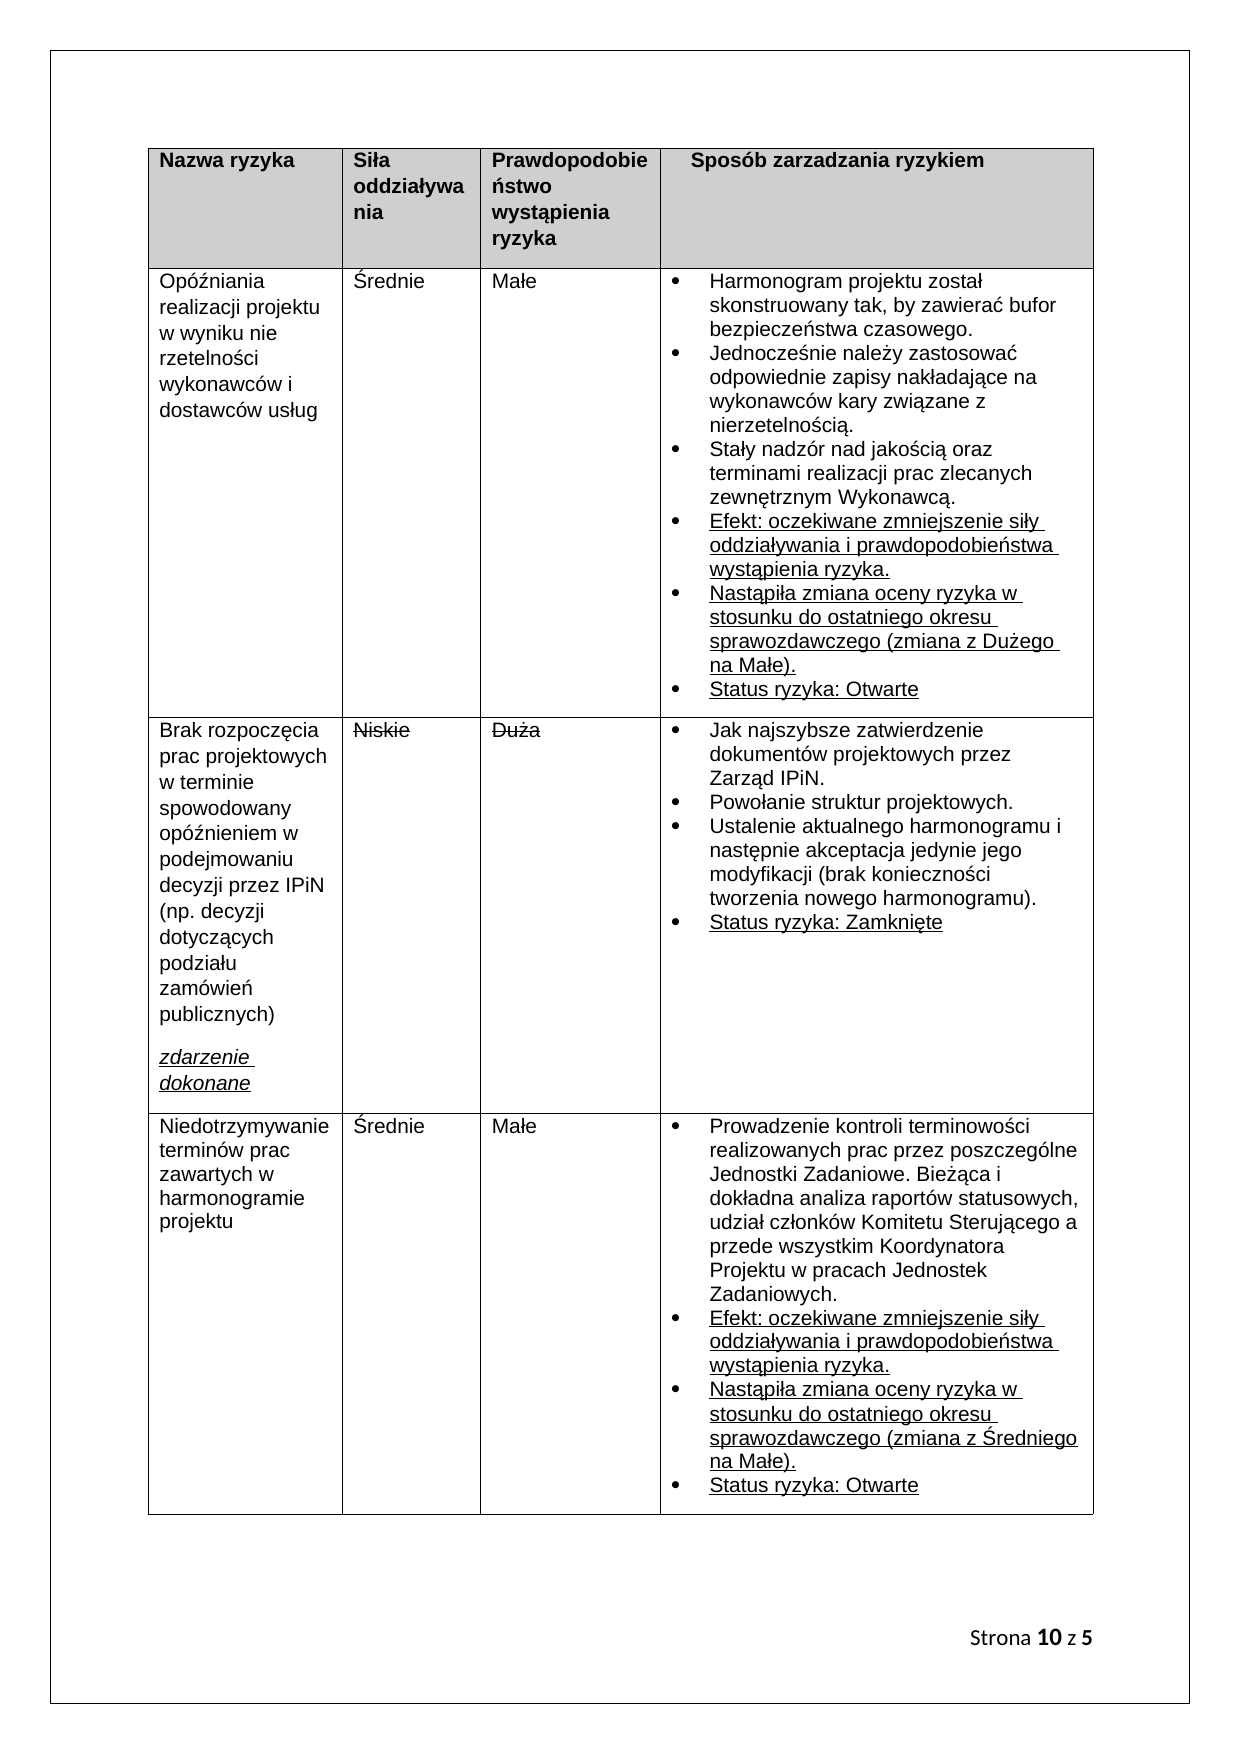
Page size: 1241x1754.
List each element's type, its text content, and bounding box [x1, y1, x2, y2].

table_cell Duża [481, 718, 660, 1113]
table_cell Małe [481, 269, 660, 717]
table_header Siła oddziaływania [343, 149, 480, 268]
table_cell Opóźniania realizacji projektu w wyniku nie rzetelności wykonawców i dostawców usług [149, 269, 342, 717]
table_cell Niedotrzymywanie terminów prac zawartych w harmonogramie projektu [149, 1114, 342, 1514]
table_cell Średnie [343, 1114, 480, 1514]
table_cell Średnie [343, 269, 480, 717]
table_cell Niskie [343, 718, 480, 1113]
table_cell Prowadzenie kontroli terminowości realizowanych prac przez poszczególne Jednostki Zadaniowe. Bieżąca i dokładna analiza raportów statusowych, udział członków Komitetu Sterującego a przede wszystkim Koordynatora Projektu w pracach Jednostek Zadaniowych. Efekt: oczekiwane zmniejszenie siły oddziaływania i prawdopodobieństwa wystąpienia ryzyka. Nastąpiła zmiana oceny ryzyka w stosunku do ostatniego okresu sprawozdawczego (zmiana z Średniego na Małe). Status ryzyka: Otwarte [661, 1114, 1093, 1514]
table_header Prawdopodobieństwo wystąpienia ryzyka [481, 149, 660, 268]
table_header Sposób zarzadzania ryzykiem [661, 149, 1093, 268]
table_cell Małe [481, 1114, 660, 1514]
table_cell Harmonogram projektu został skonstruowany tak, by zawierać bufor bezpieczeństwa czasowego. Jednocześnie należy zastosować odpowiednie zapisy nakładające na wykonawców kary związane z nierzetelnością. Stały nadzór nad jakością oraz terminami realizacji prac zlecanych zewnętrznym Wykonawcą. Efekt: oczekiwane zmniejszenie siły oddziaływania i prawdopodobieństwa wystąpienia ryzyka. Nastąpiła zmiana oceny ryzyka w stosunku do ostatniego okresu sprawozdawczego (zmiana z Dużego na Małe). Status ryzyka: Otwarte [661, 269, 1093, 717]
table_cell Jak najszybsze zatwierdzenie dokumentów projektowych przez Zarząd IPiN. Powołanie struktur projektowych. Ustalenie aktualnego harmonogramu i następnie akceptacja jedynie jego modyfikacji (brak konieczności tworzenia nowego harmonogramu). Status ryzyka: Zamknięte [661, 718, 1093, 1113]
table_header Nazwa ryzyka [149, 149, 342, 268]
table_cell Brak rozpoczęcia prac projektowych w terminie spowodowany opóźnieniem w podejmowaniu decyzji przez IPiN (np. decyzji dotyczących podziału zamówień publicznych) zdarzenie dokonane [149, 718, 342, 1113]
